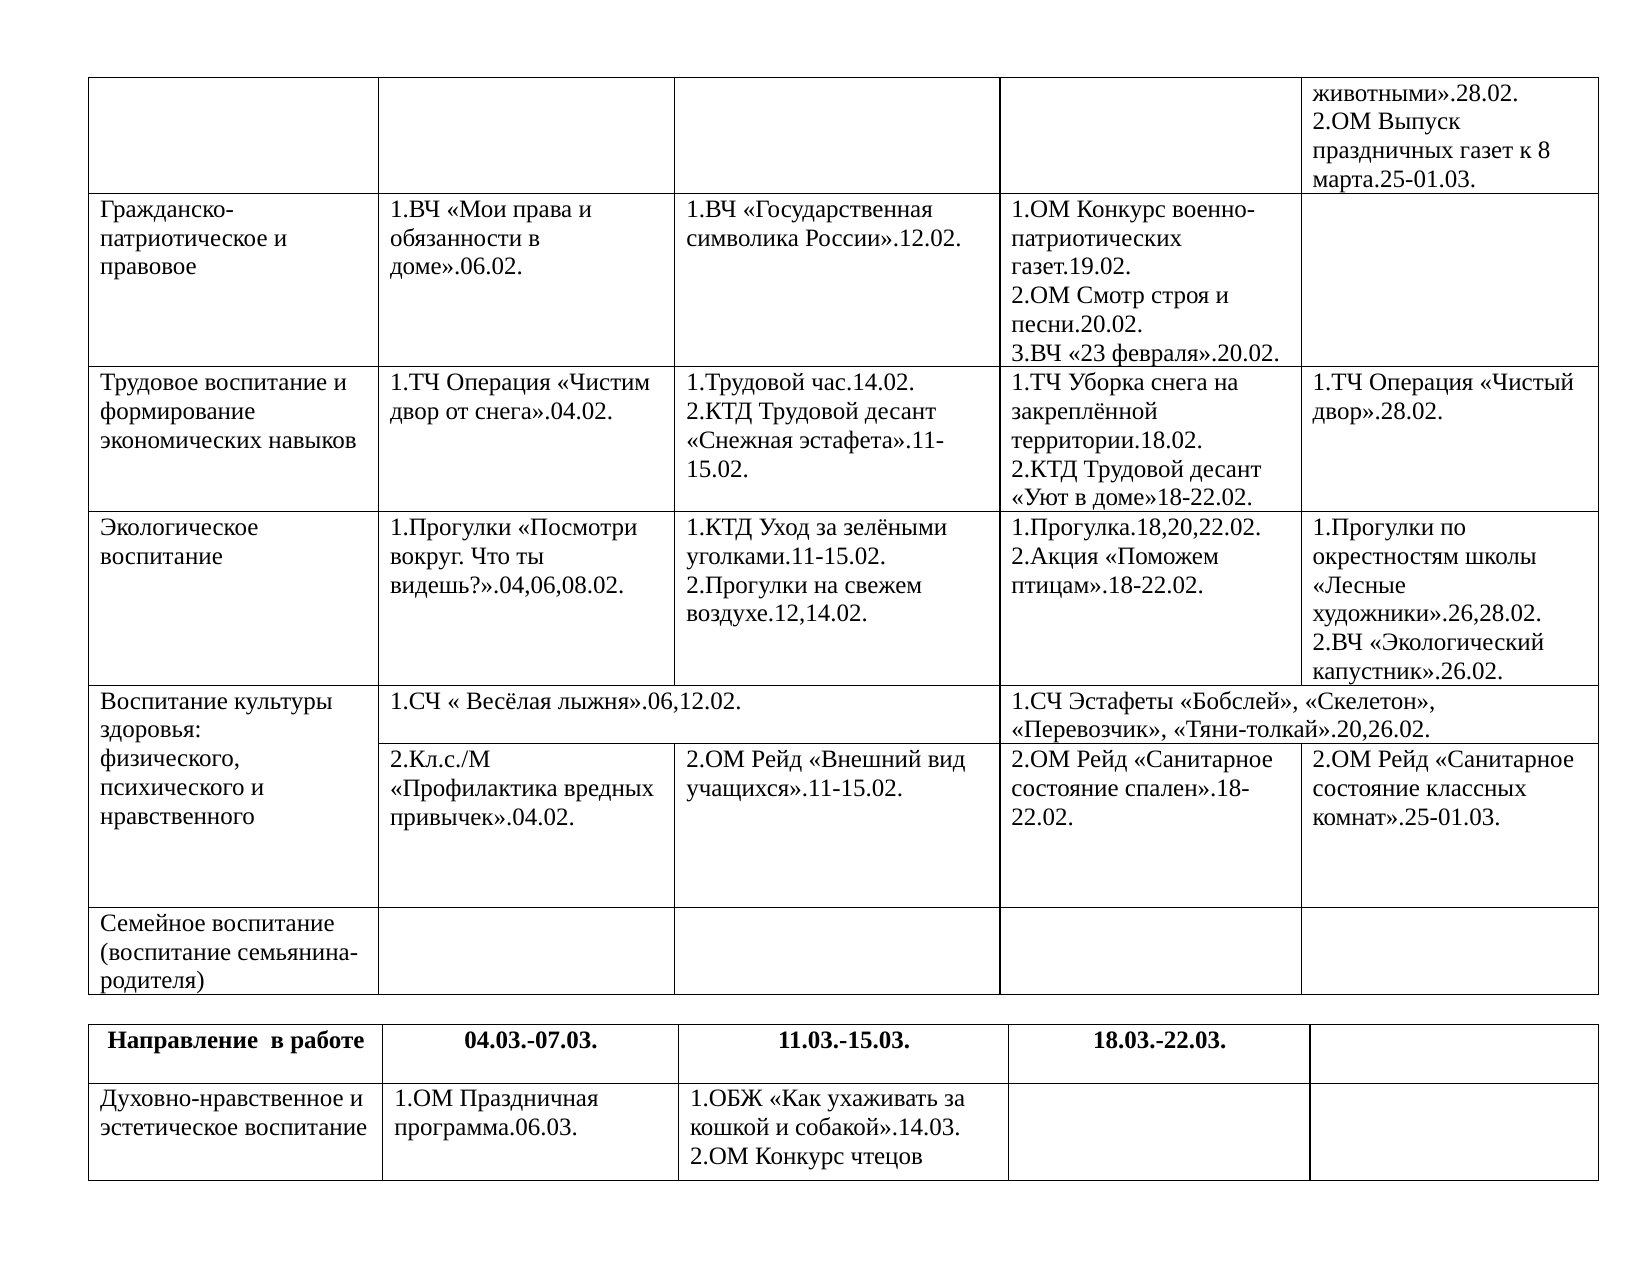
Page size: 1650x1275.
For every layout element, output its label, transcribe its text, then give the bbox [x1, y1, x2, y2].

table_cell 1.Прогулка.18,20,22.02. 2.Акция «Поможем птицам».18-22.02. [1001, 512, 1301, 685]
table_cell 1.ТЧ Операция «Чистый двор».28.02. [1302, 367, 1598, 511]
table_cell 2.ОМ Рейд «Санитарное состояние классных комнат».25-01.03. [1302, 744, 1598, 907]
table_cell 1.Прогулки по окрестностям школы «Лесные художники».26,28.02. 2.ВЧ «Экологический капустник».26.02. [1302, 512, 1598, 685]
table_cell 1.ВЧ «Государственная символика России».12.02. [675, 194, 999, 366]
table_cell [383, 1084, 678, 1180]
table_cell Семейное воспитание (воспитание семьянина-родителя) [89, 908, 378, 994]
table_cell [89, 1084, 382, 1180]
table_header 11.03.-15.03. [679, 1025, 1008, 1082]
table_cell 1.ТЧ Операция «Чистим двор от снега».04.02. [379, 367, 674, 511]
table_cell 2.ОМ Рейд «Санитарное состояние спален».18-22.02. [1001, 744, 1301, 907]
table_cell Гражданско-патриотическое и правовое [89, 194, 378, 366]
table_cell 1.Трудовой час.14.02. 2.КТД Трудовой десант «Снежная эстафета».11-15.02. [675, 367, 999, 511]
table_cell [1302, 194, 1598, 366]
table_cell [679, 1084, 1008, 1180]
table_header 04.03.-07.03. [383, 1025, 678, 1082]
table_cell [1302, 78, 1598, 193]
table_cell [1001, 78, 1301, 193]
table_cell [1302, 908, 1598, 994]
table_cell [1001, 908, 1301, 994]
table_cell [675, 78, 999, 193]
table_cell 1.ОМ Конкурс военно-патриотических газет.19.02. 2.ОМ Смотр строя и песни.20.02. 3.ВЧ «23 февраля».20.02. [1001, 194, 1301, 366]
table_cell Трудовое воспитание и формирование экономических навыков [89, 367, 378, 511]
table_cell 2.ОМ Рейд «Внешний вид учащихся».11-15.02. [675, 744, 999, 907]
table_cell 2.Кл.с./М «Профилактика вредных привычек».04.02. [379, 744, 674, 907]
table_cell Экологическое воспитание [89, 512, 378, 685]
table_cell 1.ТЧ Уборка снега на закреплённой территории.18.02. 2.КТД Трудовой десант «Уют в доме»18-22.02. [1001, 367, 1301, 511]
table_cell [89, 78, 378, 193]
table_header 18.03.-22.03. [1009, 1025, 1309, 1082]
table_cell Воспитание культуры здоровья: физического, психического и нравственного [89, 686, 378, 907]
table_cell 1.ВЧ «Мои права и обязанности в доме».06.02. [379, 194, 674, 366]
table_cell 1.Прогулки «Посмотри вокруг. Что ты видешь?».04,06,08.02. [379, 512, 674, 685]
table_cell 1.КТД Уход за зелёными уголками.11-15.02. 2.Прогулки на свежем воздухе.12,14.02. [675, 512, 999, 685]
table_cell [1009, 1084, 1309, 1180]
table_cell [1311, 1084, 1598, 1180]
table_cell 1.СЧ Эстафеты «Бобслей», «Скелетон», «Перевозчик», «Тяни-толкай».20,26.02. [1001, 686, 1598, 743]
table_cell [379, 78, 674, 193]
table_header [1311, 1025, 1598, 1082]
table_cell [379, 908, 674, 994]
table_cell [675, 908, 999, 994]
table_cell 1.СЧ « Весёлая лыжня».06,12.02. [379, 686, 999, 743]
table_header Направление в работе [89, 1025, 382, 1082]
